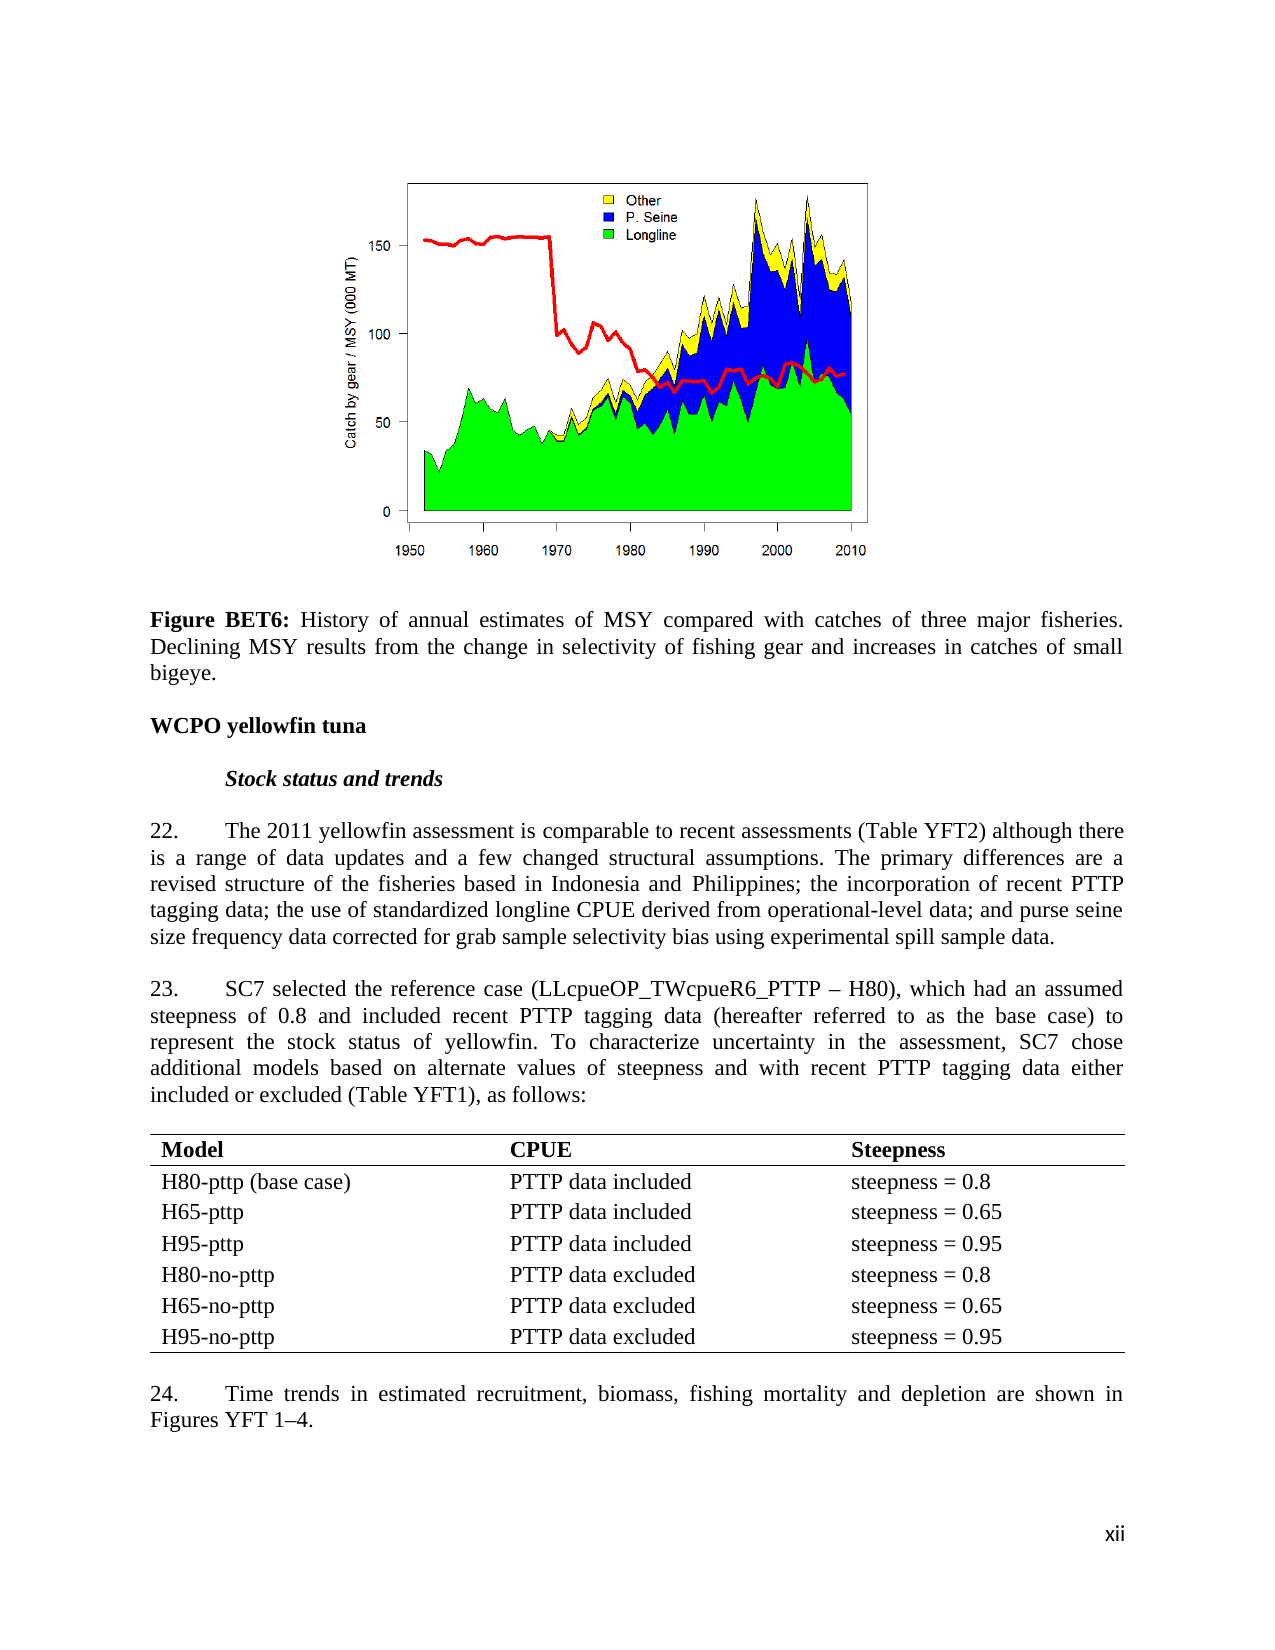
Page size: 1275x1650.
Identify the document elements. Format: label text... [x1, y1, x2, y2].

list The 2011 yellowfin assessment is comparable to recent assessments (Table YFT2) although there is a range of data updates and a few changed structural assumptions. The primary differences are a revised structure of the fisheries based in Indonesia and Philippines; the incorporation of recent PTTP tagging data; the use of standardized longline CPUE derived from operational-level data; and purse seine size frequency data corrected for grab sample selectivity bias using experimental spill sample data. [150, 817, 1125, 949]
list SC7 selected the reference case (LLcpueOP_TWcpueR6_PTTP – H80), which had an assumed steepness of 0.8 and included recent PTTP tagging data (hereafter referred to as the base case) to represent the stock status of yellowfin. To characterize uncertainty in the assessment, SC7 chose additional models based on alternate values of steepness and with recent PTTP tagging data either included or excluded (Table YFT1), as follows: [150, 975, 1125, 1107]
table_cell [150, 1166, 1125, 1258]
picture [323, 150, 952, 607]
text Figure BET6: History of annual estimates of MSY compared with catches of three major fisheries. Declining MSY results from the change in selectivity of fishing gear and increases in catches of small bigeye. [150, 606, 1125, 686]
list Time trends in estimated recruitment, biomass, fishing mortality and depletion are shown in Figures YFT 1–4. [150, 1380, 1125, 1432]
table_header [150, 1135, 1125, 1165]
text WCPO yellowfin tuna [150, 712, 1125, 738]
text Stock status and trends [150, 764, 1125, 791]
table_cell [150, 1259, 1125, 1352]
